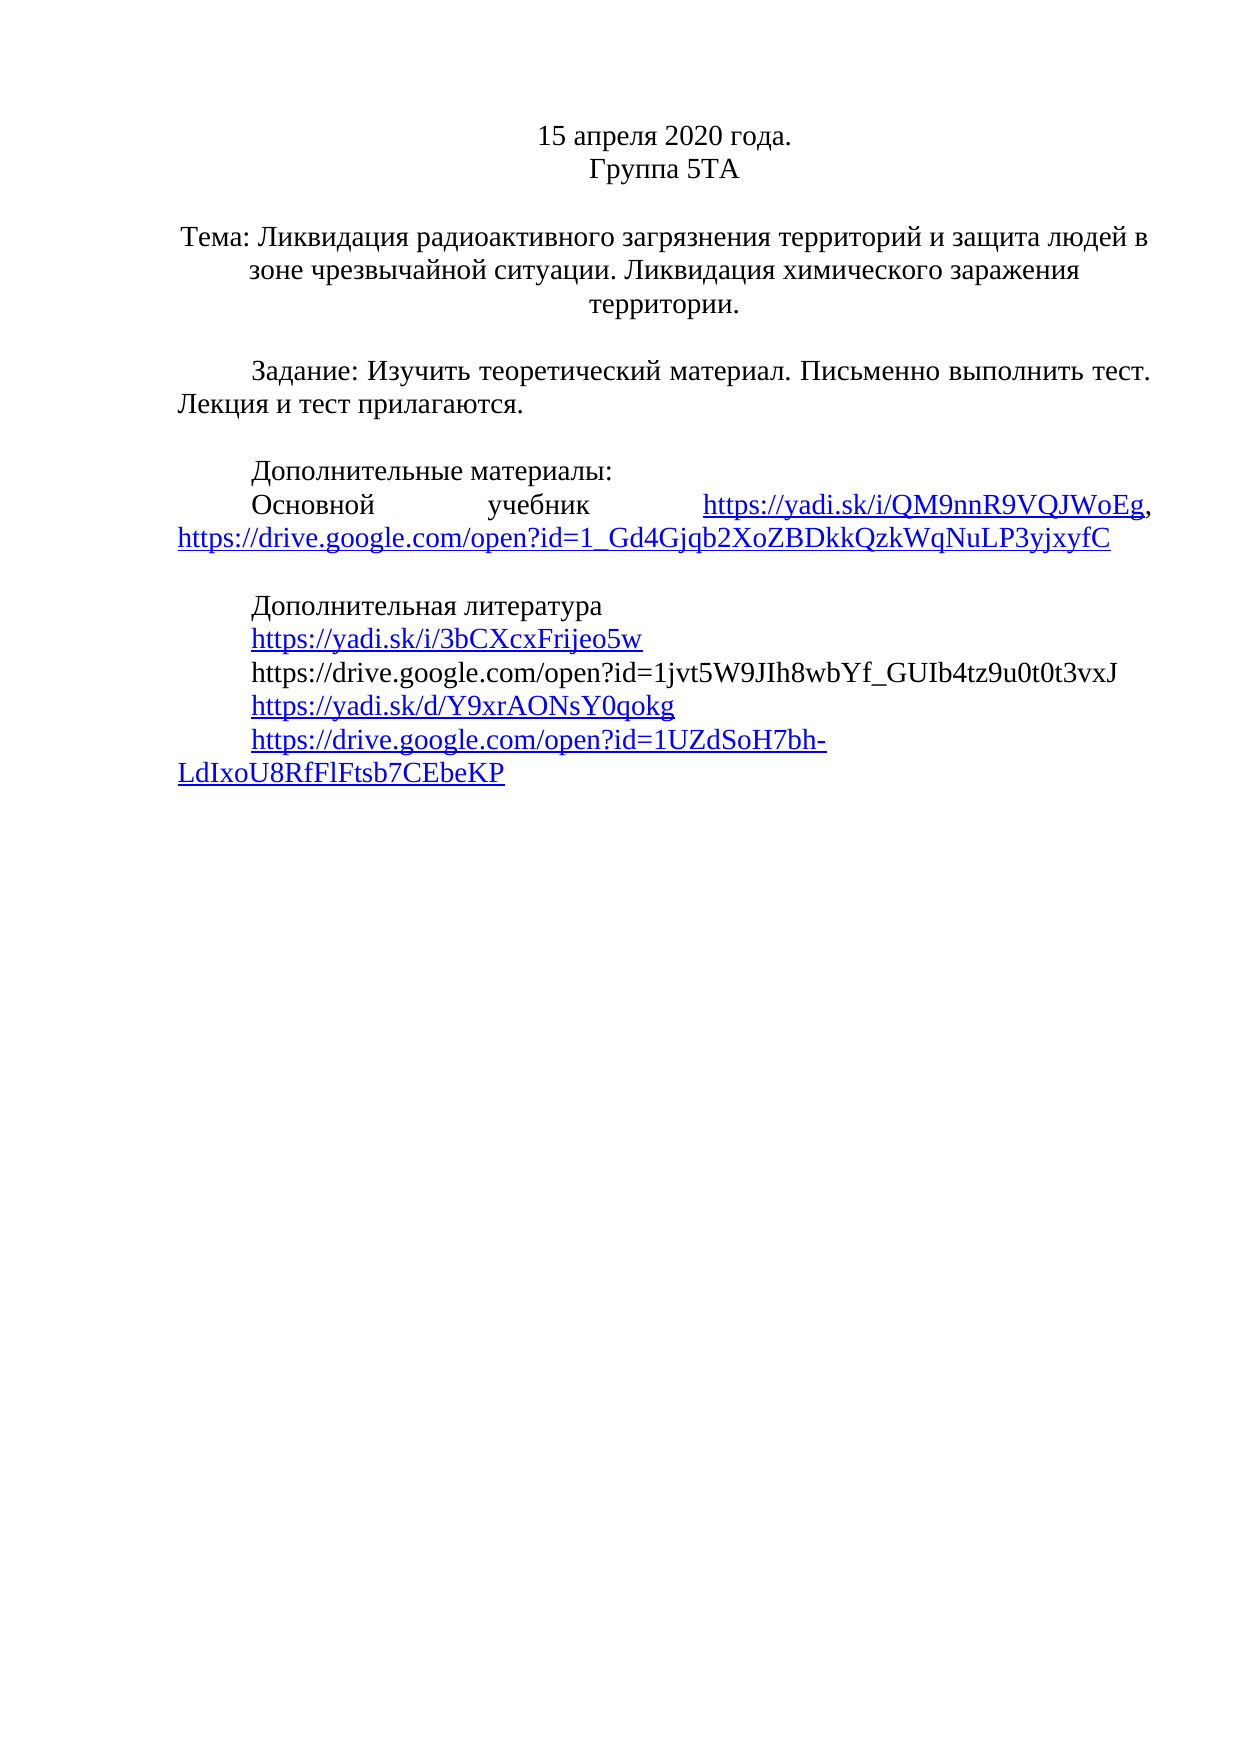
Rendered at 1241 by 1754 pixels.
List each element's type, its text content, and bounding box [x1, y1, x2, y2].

text Дополнительная литература [177, 588, 1152, 621]
text https://yadi.sk/d/Y9xrAONsY0qokg [177, 688, 1152, 722]
text https://drive.google.com/open?id=1jvt5W9JIh8wbYf_GUIb4tz9u0t0t3vxJ [177, 655, 1152, 688]
text Тема: Ликвидация радиоактивного загрязнения территорий и защита людей в зоне чрезвычайной ситуации. Ликвидация химического заражения территории. [177, 219, 1152, 319]
text Группа 5ТА [177, 152, 1152, 185]
text Задание: Изучить теоретический материал. Письменно выполнить тест. Лекция и тест прилагаются. [177, 353, 1152, 420]
text Основной учебник https://yadi.sk/i/QM9nnR9VQJWoEg, https://drive.google.com/open?id=1_Gd4Gjqb2XoZBDkkQzkWqNuLP3yjxyfC [177, 487, 1152, 554]
text 15 апреля 2020 года. [177, 118, 1152, 152]
text Дополнительные материалы: [177, 453, 1152, 487]
text https://drive.google.com/open?id=1UZdSoH7bh-LdIxoU8RfFlFtsb7CEbeKP [177, 722, 1152, 789]
text https://yadi.sk/i/3bCXcxFrijeo5w [177, 621, 1152, 655]
